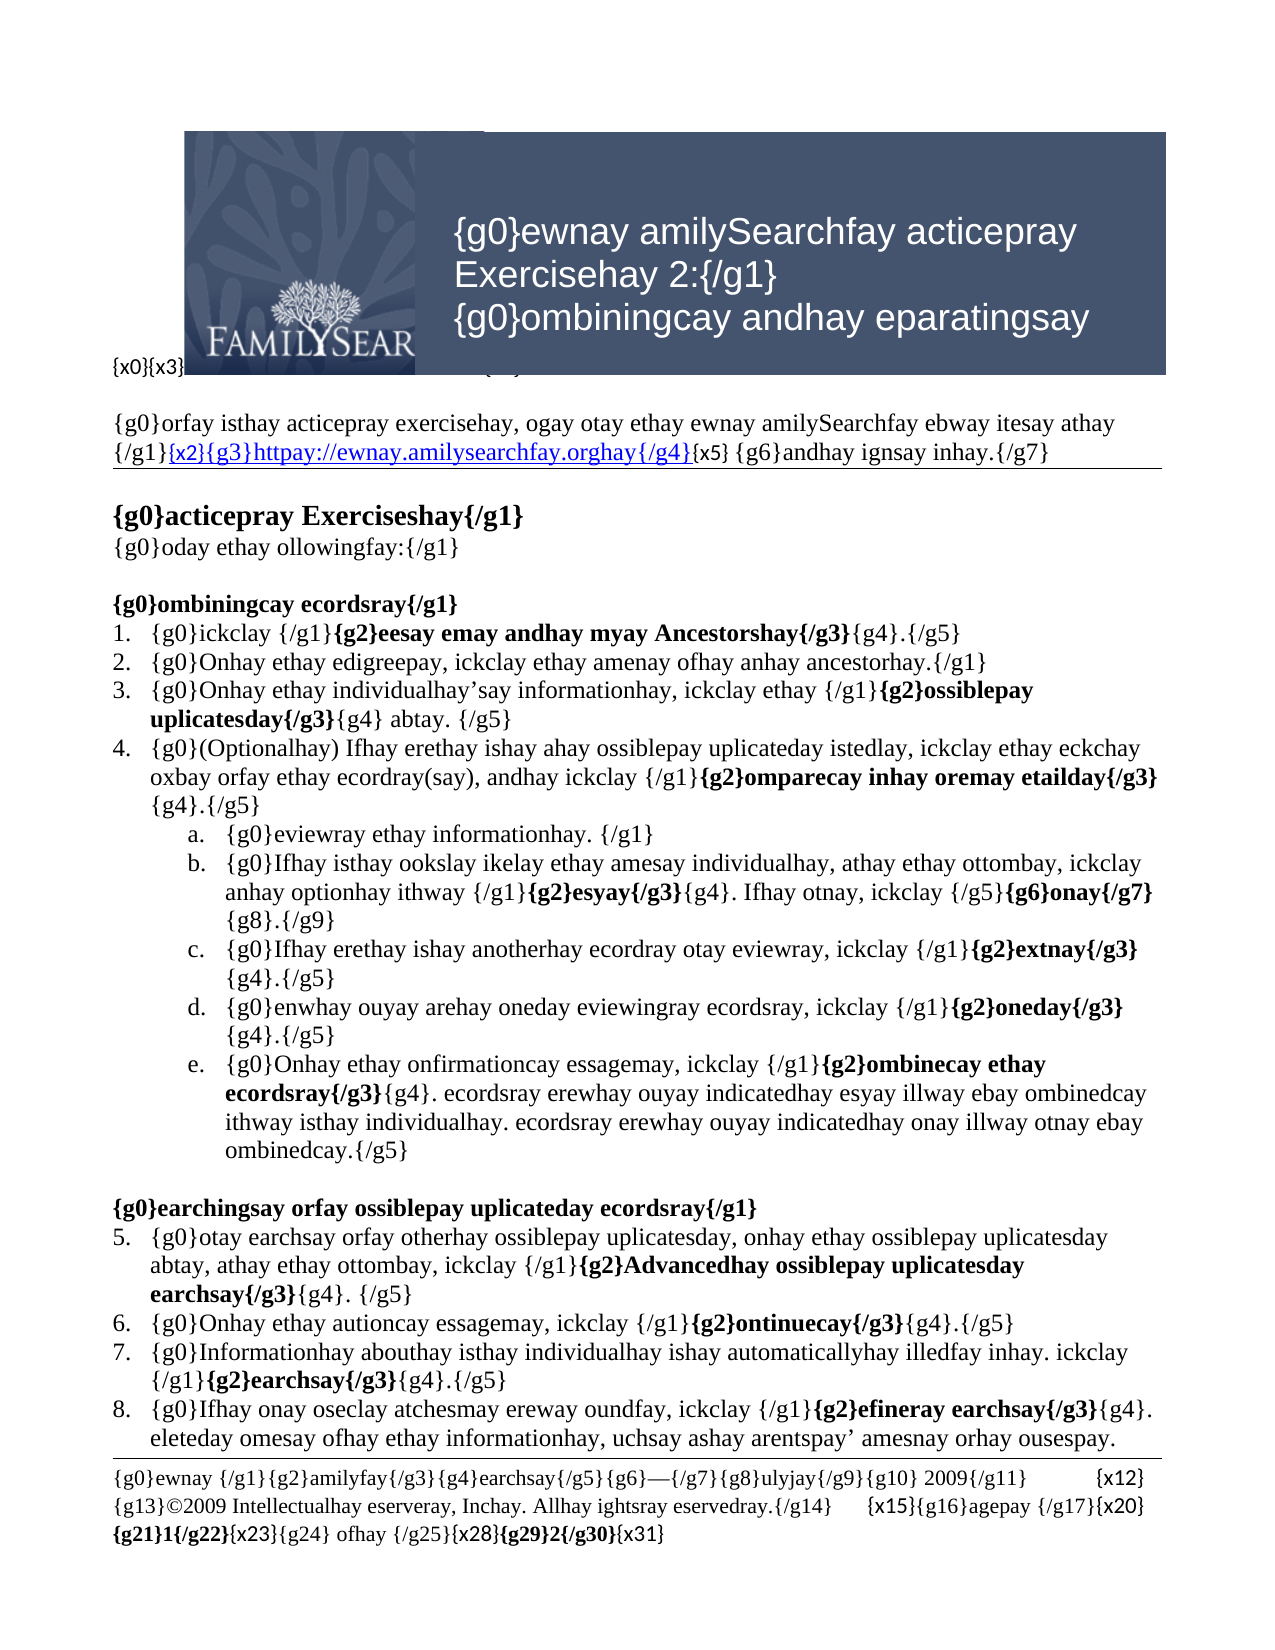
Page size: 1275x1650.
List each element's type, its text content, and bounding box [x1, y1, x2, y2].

list {g0}Onhay ethay individualhay’say informationhay, ickclay ethay {/g1}{g2}ossiblepay uplicatesday{/g3}{g4} abtay. {/g5} [112, 676, 1162, 733]
text {g0}oday ethay ollowingfay:{/g1} [112, 532, 1162, 561]
list {g0}Onhay ethay onfirmationcay essagemay, ickclay {/g1}{g2}ombinecay ethay ecordsray{/g3}{g4}. ecordsray erewhay ouyay indicatedhay esyay illway ebay ombinedcay ithway isthay individualhay. ecordsray erewhay ouyay indicatedhay onay illway otnay ebay ombinedcay.{/g5} [187, 1049, 1162, 1164]
text {g0}ombiningcay ecordsray{/g1} [112, 589, 1162, 618]
list {g0}Ifhay isthay ookslay ikelay ethay amesay individualhay, athay ethay ottombay, ickclay anhay optionhay ithway {/g1}{g2}esyay{/g3}{g4}. Ifhay otnay, ickclay {/g5}{g6}onay{/g7}{g8}.{/g9} [187, 848, 1162, 934]
list {g0}eviewray ethay informationhay. {/g1} [187, 819, 1162, 848]
text {g0}orfay isthay acticepray exercisehay, ogay otay ethay ewnay amilySearchfay ebway itesay athay {/g1}{x2}{g3}httpay://ewnay.amilysearchfay.orghay{/g4}{x5} {g6}andhay ignsay inhay.{/g7} [112, 408, 1162, 469]
list {g0}ickclay {/g1}{g2}eesay emay andhay myay Ancestorshay{/g3}{g4}.{/g5} [112, 618, 1162, 647]
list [112, 1394, 1162, 1452]
list {g0}Ifhay erethay ishay anotherhay ecordray otay eviewray, ickclay {/g1}{g2}extnay{/g3}{g4}.{/g5} [187, 934, 1162, 992]
list {g0}enwhay ouyay arehay oneday eviewingray ecordsray, ickclay {/g1}{g2}oneday{/g3}{g4}.{/g5} [187, 992, 1162, 1049]
list {g0}Onhay ethay autioncay essagemay, ickclay {/g1}{g2}ontinuecay{/g3}{g4}.{/g5} [112, 1308, 1162, 1337]
text {g0}earchingsay orfay ossiblepay uplicateday ecordsray{/g1} [112, 1193, 1162, 1222]
list {g0}(Optionalhay) Ifhay erethay ishay ahay ossiblepay uplicateday istedlay, ickclay ethay eckchay oxbay orfay ethay ecordray(say), andhay ickclay {/g1}{g2}omparecay inhay oremay etailday{/g3}{g4}.{/g5} [112, 733, 1162, 819]
picture [184, 131, 485, 375]
list {g0}Informationhay abouthay isthay individualhay ishay automaticallyhay illedfay inhay. ickclay {/g1}{g2}earchsay{/g3}{g4}.{/g5} [112, 1337, 1162, 1394]
list {g0}otay earchsay orfay otherhay ossiblepay uplicatesday, onhay ethay ossiblepay uplicatesday abtay, athay ethay ottombay, ickclay {/g1}{g2}Advancedhay ossiblepay uplicatesday earchsay{/g3}{g4}. {/g5} [112, 1222, 1162, 1308]
list {g0}Onhay ethay edigreepay, ickclay ethay amenay ofhay anhay ancestorhay.{/g1} [112, 647, 1162, 676]
text {g0}acticepray Exerciseshay{/g1} [112, 498, 1162, 532]
